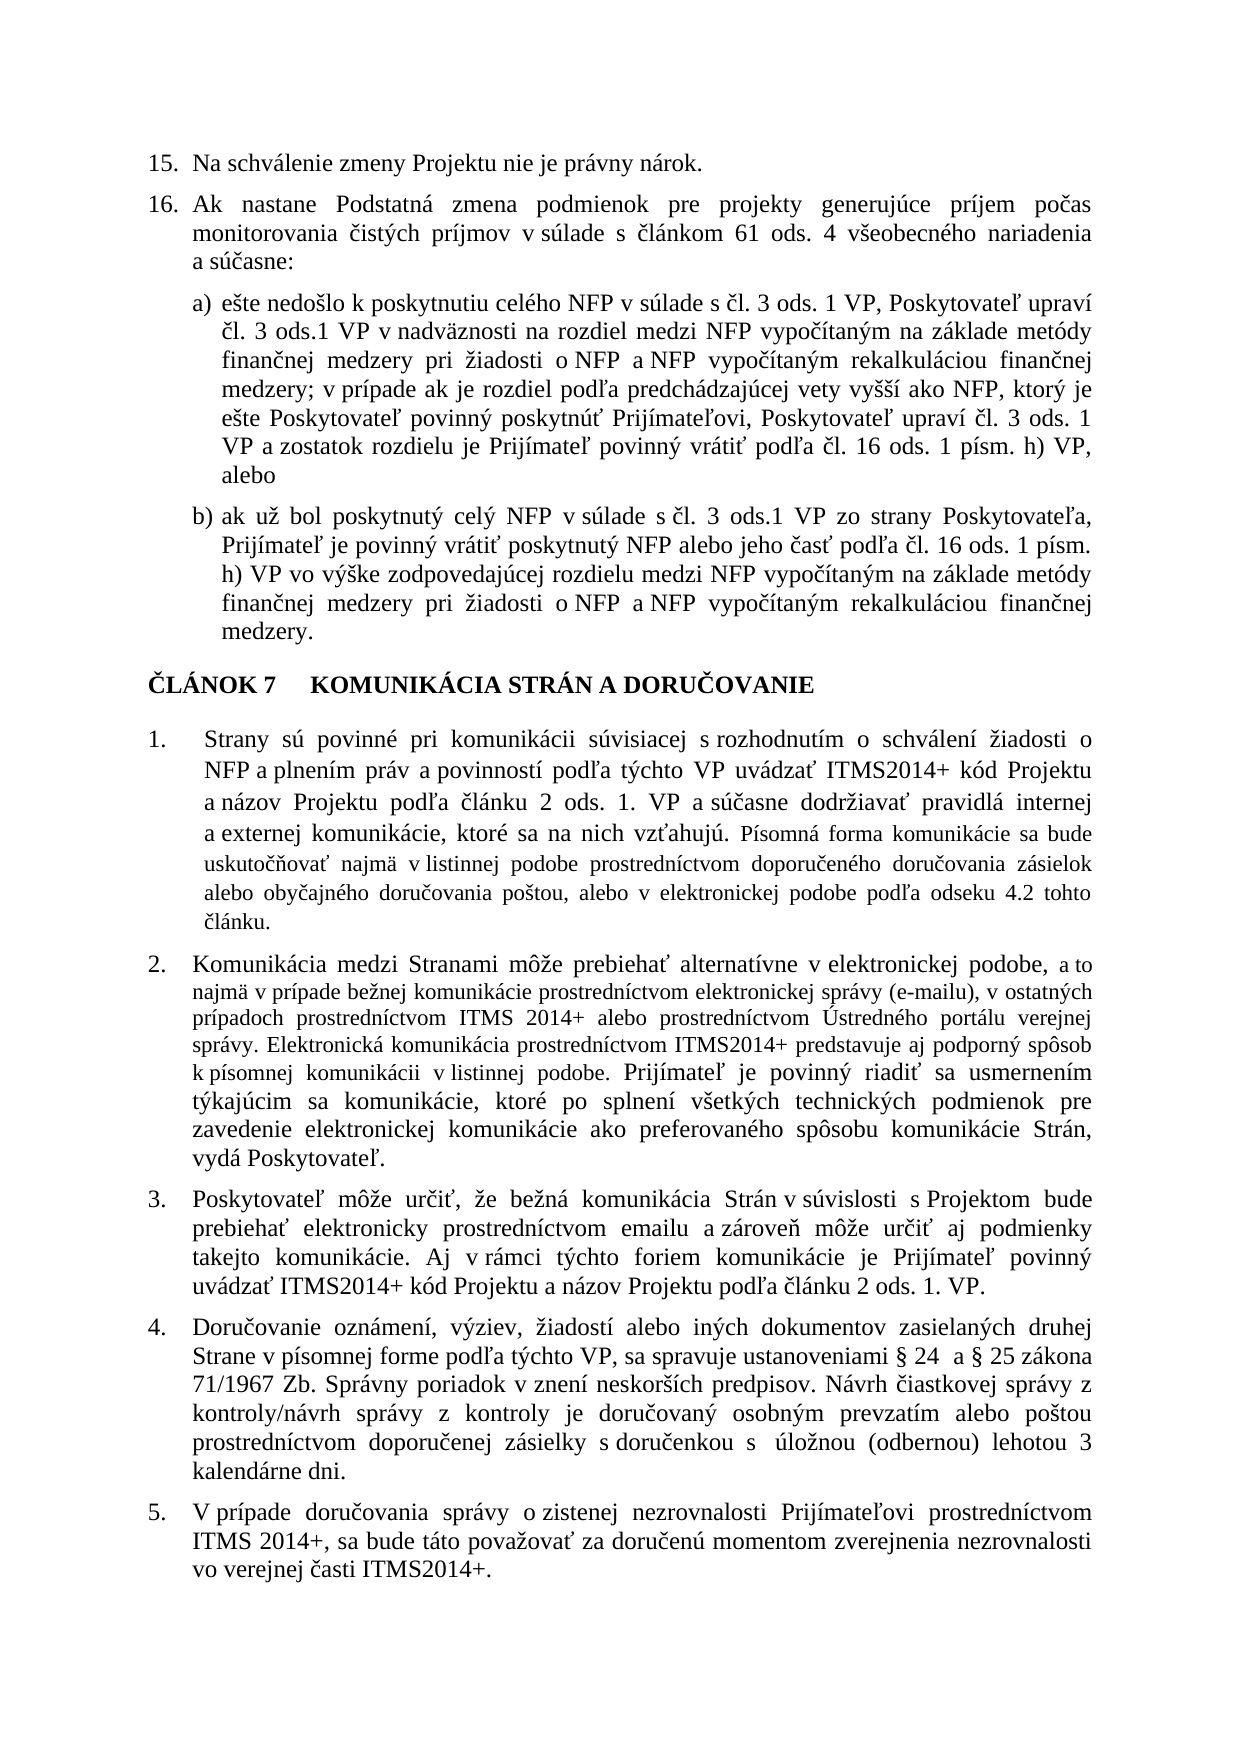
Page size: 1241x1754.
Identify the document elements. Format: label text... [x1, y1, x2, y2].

list Ak nastane Podstatná zmena podmienok pre projekty generujúce príjem počas monitorovania čistých príjmov v súlade s článkom 61 ods. 4 všeobecného nariadenia a súčasne: [148, 189, 1093, 275]
list ak už bol poskytnutý celý NFP v súlade s čl. 3 ods.1 VP zo strany Poskytovateľa, Prijímateľ je povinný vrátiť poskytnutý NFP alebo jeho časť podľa čl. 16 ods. 1 písm. h) VP vo výške zodpovedajúcej rozdielu medzi NFP vypočítaným na základe metódy finančnej medzery pri žiadosti o NFP a NFP vypočítaným rekalkuláciou finančnej medzery. [192, 501, 1093, 645]
text 5. V prípade doručovania správy o zistenej nezrovnalosti Prijímateľovi prostredníctvom ITMS 2014+, sa bude táto považovať za doručenú momentom zverejnenia nezrovnalosti vo verejnej časti ITMS2014+. [148, 1497, 1093, 1583]
text 2. Komunikácia medzi Stranami môže prebiehať alternatívne v elektronickej podobe, a to najmä v prípade bežnej komunikácie prostredníctvom elektronickej správy (e-mailu), v ostatných prípadoch prostredníctvom ITMS 2014+ alebo prostredníctvom Ústredného portálu verejnej správy. Elektronická komunikácia prostredníctvom ITMS2014+ predstavuje aj podporný spôsob k písomnej komunikácii v listinnej podobe. Prijímateľ je povinný riadiť sa usmernením týkajúcim sa komunikácie, ktoré po splnení všetkých technických podmienok pre zavedenie elektronickej komunikácie ako preferovaného spôsobu komunikácie Strán, vydá Poskytovateľ. [148, 949, 1093, 1172]
list Na schválenie zmeny Projektu nie je právny nárok. [148, 148, 1093, 176]
text 4. Doručovanie oznámení, výziev, žiadostí alebo iných dokumentov zasielaných druhej Strane v písomnej forme podľa týchto VP, sa spravuje ustanoveniami § 24 a § 25 zákona 71/1967 Zb. Správny poriadok v znení neskorších predpisov. Návrh čiastkovej správy z kontroly/návrh správy z kontroly je doručovaný osobným prevzatím alebo poštou prostredníctvom doporučenej zásielky s doručenkou s úložnou (odbernou) lehotou 3 kalendárne dni. [148, 1312, 1093, 1484]
list ešte nedošlo k poskytnutiu celého NFP v súlade s čl. 3 ods. 1 VP, Poskytovateľ upraví čl. 3 ods.1 VP v nadväznosti na rozdiel medzi NFP vypočítaným na základe metódy finančnej medzery pri žiadosti o NFP a NFP vypočítaným rekalkuláciou finančnej medzery; v prípade ak je rozdiel podľa predchádzajúcej vety vyšší ako NFP, ktorý je ešte Poskytovateľ povinný poskytnúť Prijímateľovi, Poskytovateľ upraví čl. 3 ods. 1 VP a zostatok rozdielu je Prijímateľ povinný vrátiť podľa čl. 16 ods. 1 písm. h) VP, alebo [192, 288, 1093, 489]
text 1. Strany sú povinné pri komunikácii súvisiacej s rozhodnutím o schválení žiadosti o NFP a plnením práv a povinností podľa týchto VP uvádzať ITMS2014+ kód Projektu a názov Projektu podľa článku 2 ods. 1. VP a súčasne dodržiavať pravidlá internej a externej komunikácie, ktoré sa na nich vzťahujú. Písomná forma komunikácie sa bude uskutočňovať najmä v listinnej podobe prostredníctvom doporučeného doručovania zásielok alebo obyčajného doručovania poštou, alebo v elektronickej podobe podľa odseku 4.2 tohto článku. [148, 724, 1093, 934]
text 3. Poskytovateľ môže určiť, že bežná komunikácia Strán v súvislosti s Projektom bude prebiehať elektronicky prostredníctvom emailu a zároveň môže určiť aj podmienky takejto komunikácie. Aj v rámci týchto foriem komunikácie je Prijímateľ povinný uvádzať ITMS2014+ kód Projektu a názov Projektu podľa článku 2 ods. 1. VP. [148, 1184, 1093, 1299]
subtitle ČLÁNOK 7 KOMUNIKÁCIA STRÁN A DORUČOVANIE [148, 670, 1093, 699]
